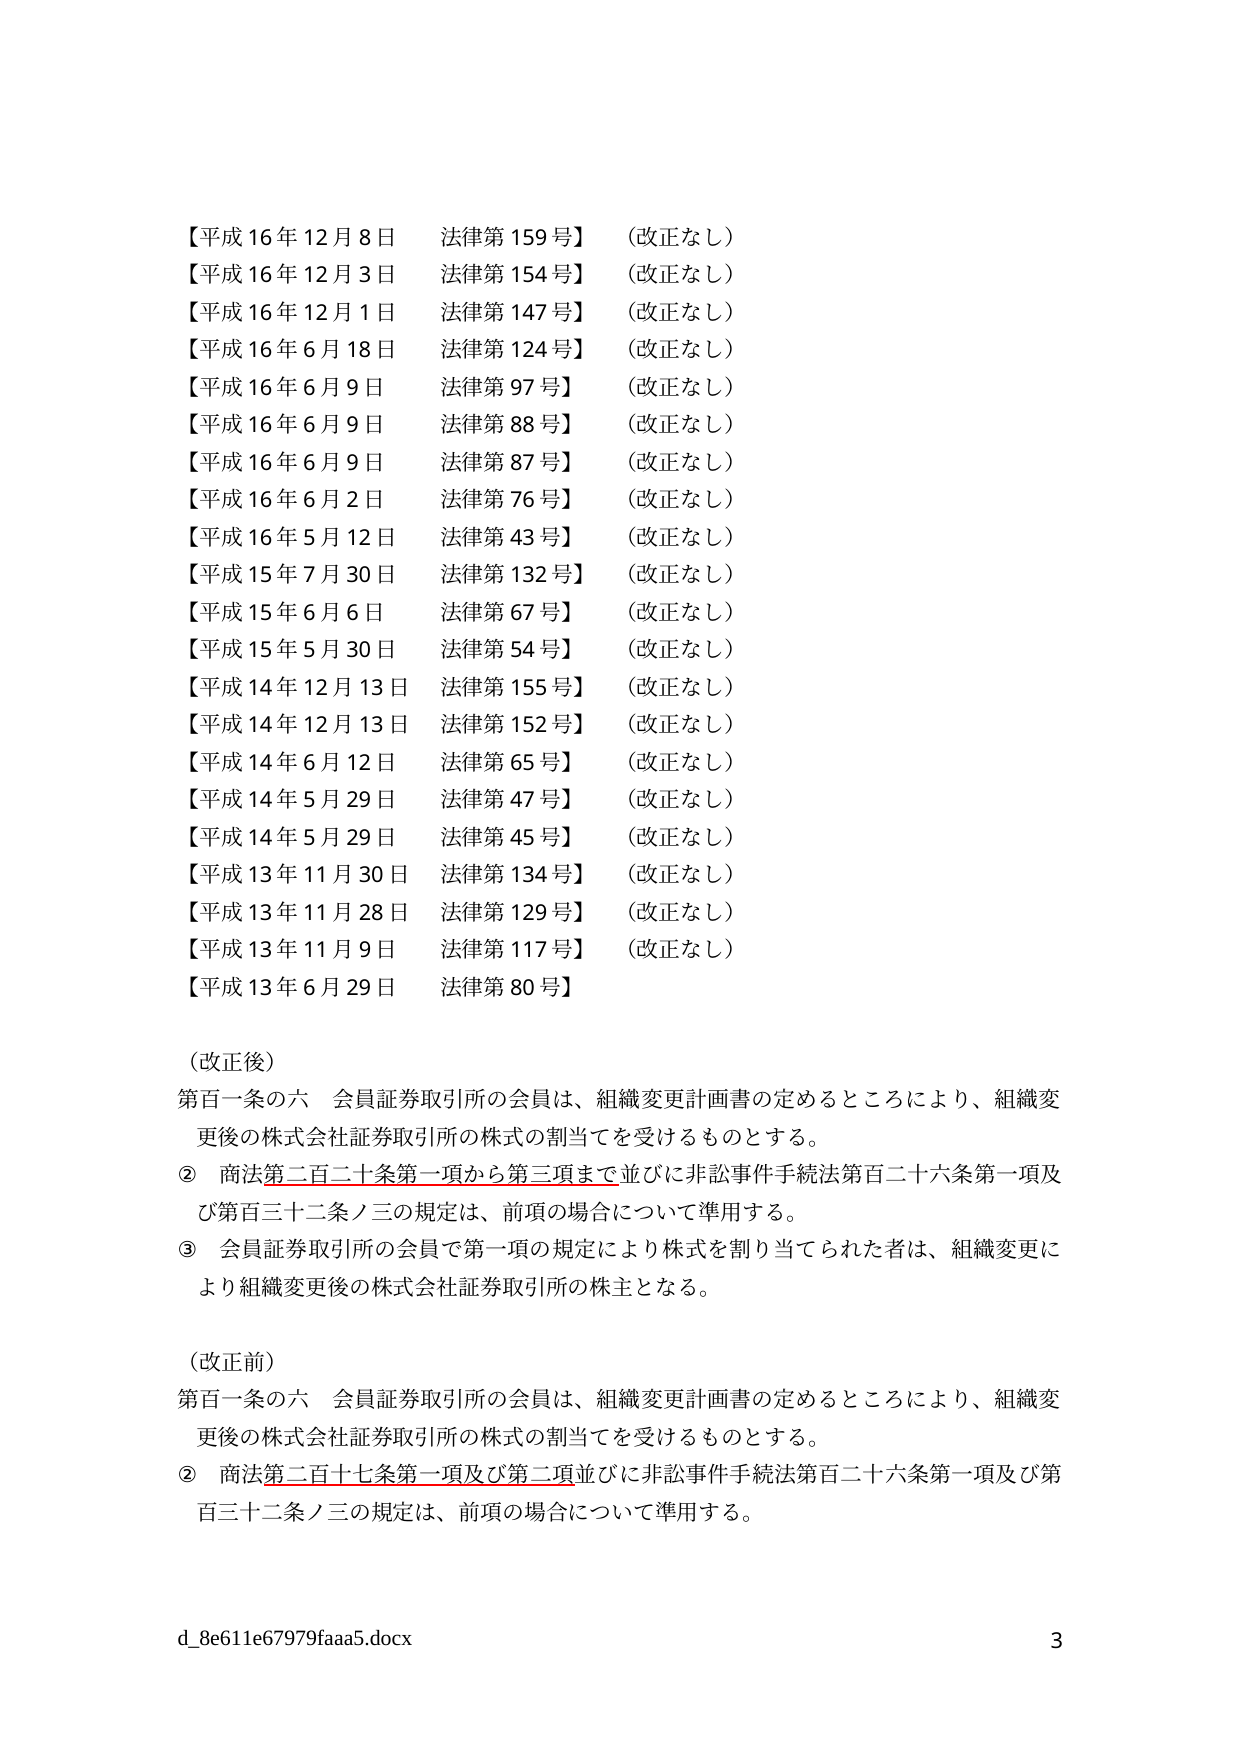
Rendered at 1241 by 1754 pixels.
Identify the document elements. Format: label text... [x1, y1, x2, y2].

text 【平成16年6月9日 法律第97号】 （改正なし） [177, 367, 1063, 404]
text 【平成16年12月3日 法律第154号】 （改正なし） [177, 254, 1063, 292]
text 【平成14年12月13日 法律第152号】 （改正なし） [177, 704, 1063, 742]
text 【平成16年12月8日 法律第159号】 （改正なし） [177, 217, 1063, 254]
text 【平成13年6月29日 法律第80号】 [177, 967, 1063, 1004]
text 【平成14年6月12日 法律第65号】 （改正なし） [177, 742, 1063, 779]
text 【平成14年5月29日 法律第47号】 （改正なし） [177, 779, 1063, 817]
text 【平成16年6月2日 法律第76号】 （改正なし） [177, 479, 1063, 517]
text 【平成13年11月28日 法律第129号】 （改正なし） [177, 892, 1063, 929]
text 【平成16年5月12日 法律第43号】 （改正なし） [177, 517, 1063, 554]
text 【平成16年6月9日 法律第88号】 （改正なし） [177, 404, 1063, 442]
text 【平成14年5月29日 法律第45号】 （改正なし） [177, 817, 1063, 854]
text 【平成14年12月13日 法律第155号】 （改正なし） [177, 667, 1063, 704]
text （改正後） [177, 1042, 1063, 1079]
text 【平成16年6月18日 法律第124号】 （改正なし） [177, 329, 1063, 367]
text 【平成15年7月30日 法律第132号】 （改正なし） [177, 554, 1063, 592]
text 第百一条の六 会員証券取引所の会員は、組織変更計画書の定めるところにより、組織変更後の株式会社証券取引所の株式の割当てを受けるものとする。 [177, 1379, 1063, 1454]
text （改正前） [177, 1342, 1063, 1379]
text 第百一条の六 会員証券取引所の会員は、組織変更計画書の定めるところにより、組織変更後の株式会社証券取引所の株式の割当てを受けるものとする。 [177, 1079, 1063, 1154]
text ② 商法第二百二十条第一項から第三項まで並びに非訟事件手続法第百二十六条第一項及び第百三十二条ノ三の規定は、前項の場合について準用する。 [177, 1154, 1063, 1229]
text 【平成15年6月6日 法律第67号】 （改正なし） [177, 592, 1063, 629]
text 【平成13年11月9日 法律第117号】 （改正なし） [177, 929, 1063, 967]
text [177, 1229, 1063, 1304]
text 【平成13年11月30日 法律第134号】 （改正なし） [177, 854, 1063, 892]
text ② 商法第二百十七条第一項及び第二項並びに非訟事件手続法第百二十六条第一項及び第百三十二条ノ三の規定は、前項の場合について準用する。 [177, 1454, 1063, 1529]
text 【平成15年5月30日 法律第54号】 （改正なし） [177, 629, 1063, 667]
text 【平成16年6月9日 法律第87号】 （改正なし） [177, 442, 1063, 479]
text 【平成16年12月1日 法律第147号】 （改正なし） [177, 292, 1063, 329]
